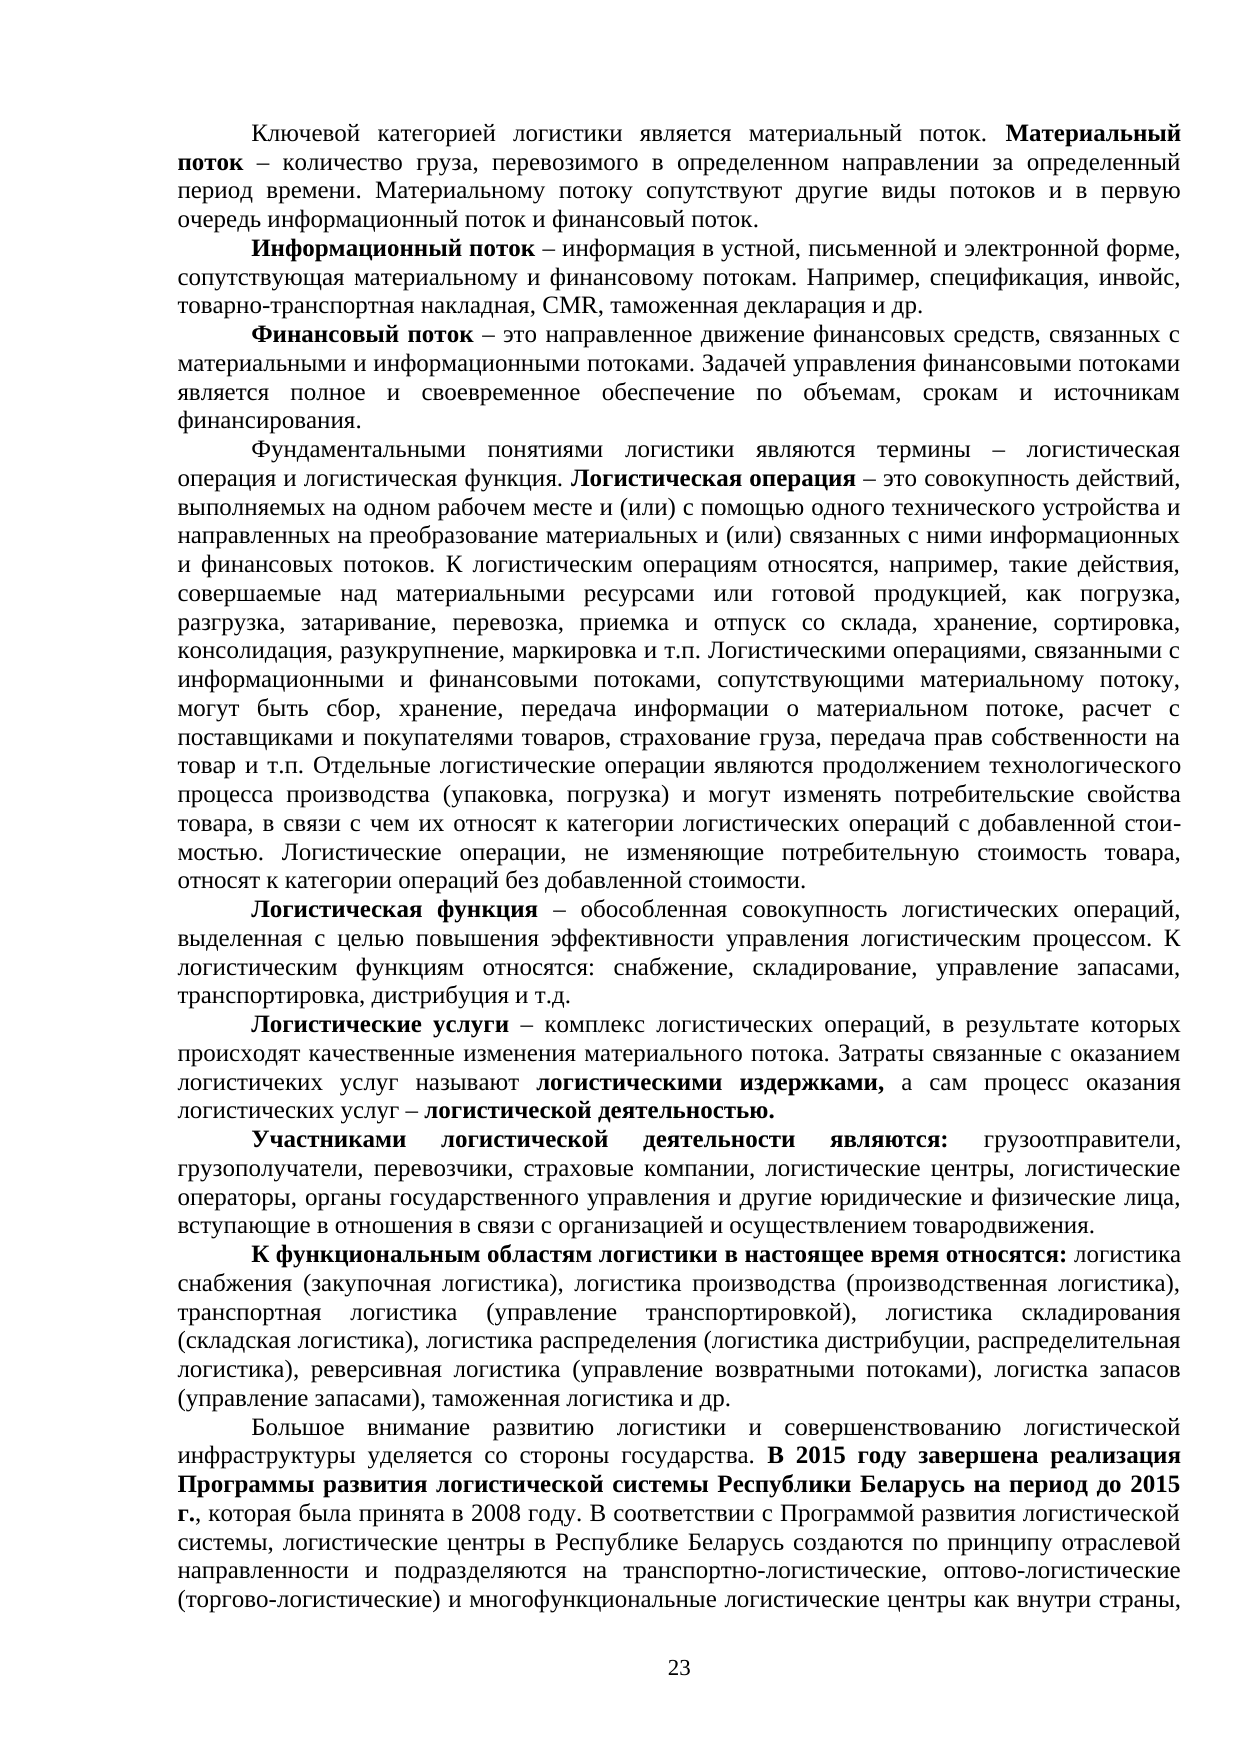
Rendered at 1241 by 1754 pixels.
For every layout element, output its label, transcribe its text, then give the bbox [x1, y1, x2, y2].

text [177, 1412, 1181, 1613]
text Фундаментальными понятиями логистики являются термины – логистическая операция и логистическая функция. Логистическая операция – это совокупность действий, выполняемых на одном рабочем месте и (или) с помощью одного технического устройства и направленных на преобразование материальных и (или) связанных с ними информационных и финансовых потоков. К логистическим операциям относятся, например, такие действия, совершаемые над материальными ресурсами или готовой продукцией, как погрузка, разгрузка, затаривание, перевозка, приемка и отпуск со склада, хранение, сортировка, консолидация, разукрупнение, маркировка и т.п. Логистическими операциями, связанными с информационными и финансовыми потоками, сопутствующими материальному потоку, могут быть сбор, хранение, передача информации о материальном потоке, расчет с поставщиками и покупателями товаров, страхование груза, передача прав собственности на товар и т.п. Отдельные логистические операции являются продолжением технологического процесса производства (упаковка, погрузка) и могут изменять потребительские свойства товара, в связи с чем их относят к категории логистических операций с добавленной стоимостью. Логистические операции, не изменяющие потребительную стоимость товара, относят к категории операций без добавленной стоимости. [177, 434, 1181, 894]
text Участниками логистической деятельности являются: грузоотправители, грузополучатели, перевозчики, страховые компании, логистические центры, логистические операторы, органы государственного управления и другие юридические и физические лица, вступающие в отношения в связи с организацией и осуществлением товародвижения. [177, 1124, 1181, 1239]
text Ключевой категорией логистики является материальный поток. Материальный поток – количество груза, перевозимого в определенном направлении за определенный период времени. Материальному потоку сопутствуют другие виды потоков и в первую очередь информационный поток и финансовый поток. [177, 118, 1181, 233]
text Финансовый поток – это направленное движение финансовых средств, связанных с материальными и информационными потоками. Задачей управления финансовыми потоками является полное и своевременное обеспечение по объемам, срокам и источникам финансирования. [177, 319, 1181, 434]
text Информационный поток – информация в устной, письменной и электронной форме, сопутствующая материальному и финансовому потокам. Например, спецификация, инвойс, товарно-транспортная накладная, СMR, таможенная декларация и др. [177, 233, 1181, 319]
text Логистические услуги – комплекс логистических операций, в результате которых происходят качественные изменения материального потока. Затраты связанные с оказанием логистичеких услуг называют логистическими издержками, а сам процесс оказания логистических услуг – логистической деятельностью. [177, 1009, 1181, 1124]
text К функциональным областям логистики в настоящее время относятся: логистика снабжения (закупочная логистика), логистика производства (производственная логистика), транспортная логистика (управление транспортировкой), логистика складирования (складская логистика), логистика распределения (логистика дистрибуции, распределительная логистика), реверсивная логистика (управление возвратными потоками), логистка запасов (управление запасами), таможенная логистика и др. [177, 1239, 1181, 1412]
text Логистическая функция – обособленная совокупность логистических операций, выделенная с целью повышения эффективности управления логистическим процессом. К логистическим функциям относятся: снабжение, складирование, управление запасами, транспортировка, дистрибуция и т.д. [177, 894, 1181, 1009]
